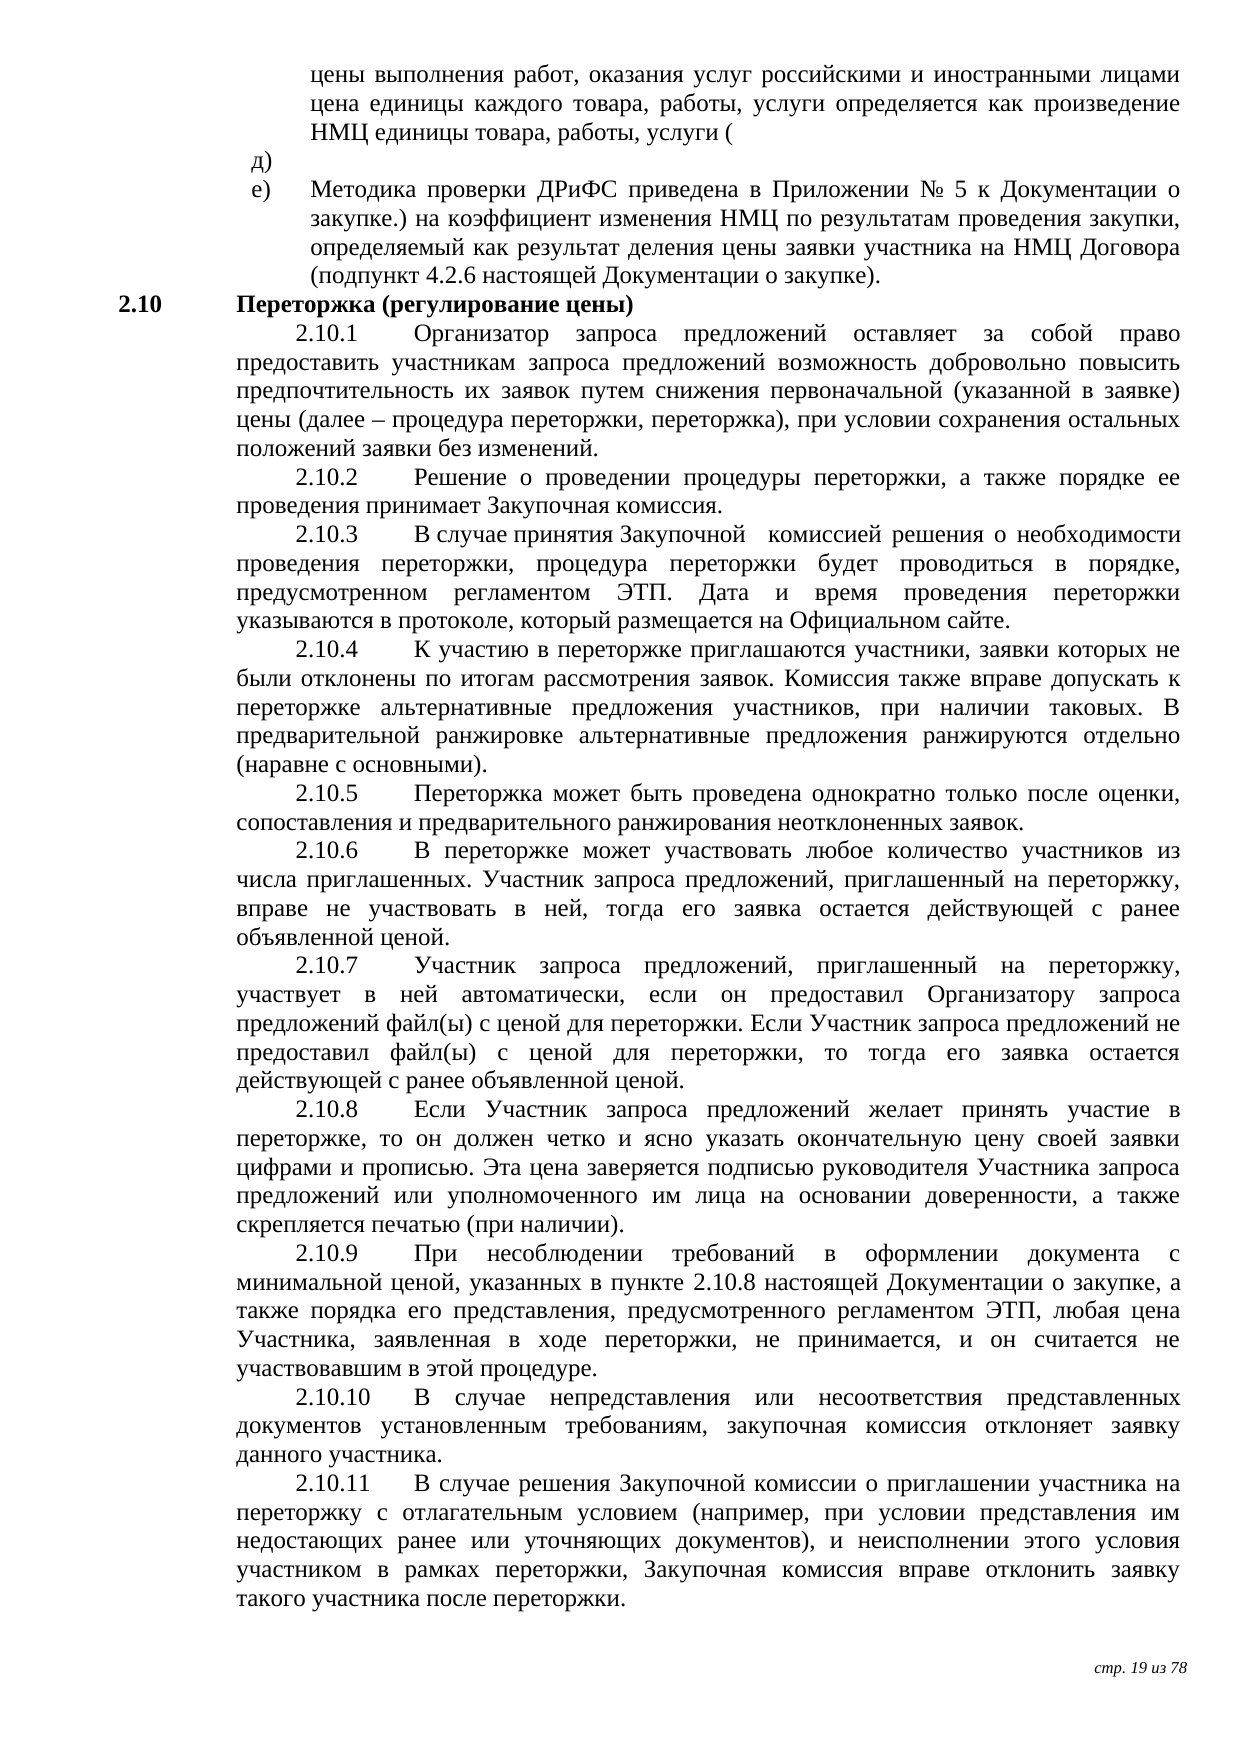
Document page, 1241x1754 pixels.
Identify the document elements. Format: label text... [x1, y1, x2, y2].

text Переторжка может быть проведена однократно только после оценки, сопоставления и предварительного ранжирования неотклоненных заявок. [236, 778, 1181, 835]
text В переторжке может участвовать любое количество участников из числа приглашенных. Участник запроса предложений, приглашенный на переторжку, вправе не участвовать в ней, тогда его заявка остается действующей с ранее объявленной ценой. [236, 835, 1181, 950]
text В случае решения Закупочной комиссии о приглашении участника на переторжку с отлагательным условием (например, при условии представления им недостающих ранее или уточняющих документов), и неисполнении этого условия участником в рамках переторжки, Закупочная комиссия вправе отклонить заявку такого участника после переторжки. [236, 1468, 1181, 1612]
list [251, 59, 1181, 145]
text Если Участник запроса предложений желает принять участие в переторжке, то он должен четко и ясно указать окончательную цену своей заявки цифрами и прописью. Эта цена заверяется подписью руководителя Участника запроса предложений или уполномоченного им лица на основании доверенности, а также скрепляется печатью (при наличии). [236, 1094, 1181, 1238]
text В случае непредставления или несоответствия представленных документов установленным требованиям, закупочная комиссия отклоняет заявку данного участника. [236, 1382, 1181, 1468]
text При несоблюдении требований в оформлении документа с минимальной ценой, указанных в пункте 2.10.8 настоящей Документации о закупке, а также порядка его представления, предусмотренного регламентом ЭТП, любая цена Участника, заявленная в ходе переторжки, не принимается, и он считается не участвовавшим в этой процедуре. [236, 1238, 1181, 1382]
subtitle Переторжка (регулирование цены) [118, 289, 1181, 318]
text В случае принятия Закупочной комиссией решения о необходимости проведения переторжки, процедура переторжки будет проводиться в порядке, предусмотренном регламентом ЭТП. Дата и время проведения переторжки указываются в протоколе, который размещается на Официальном сайте. [236, 519, 1181, 634]
text Решение о проведении процедуры переторжки, а также порядке ее проведения принимает Закупочная комиссия. [236, 462, 1181, 519]
list Приложение № 6 – Сведения о начальной (максимальной) цене единицы товара, работы, услуги) на коэффициент изменения НМЦ по результатам проведения закупки, определяемый как результат деления цены заявки участника на НМЦ Договора (подпункт 4.2.6 настоящей Документации о закупке). [251, 174, 1181, 289]
text Участник запроса предложений, приглашенный на переторжку, участвует в ней автоматически, если он предоставил Организатору запроса предложений файл(ы) с ценой для переторжки. Если Участник запроса предложений не предоставил файл(ы) с ценой для переторжки, то тогда его заявка остается действующей с ранее объявленной ценой. [236, 950, 1181, 1094]
text К участию в переторжке приглашаются участники, заявки которых не были отклонены по итогам рассмотрения заявок. Комиссия также вправе допускать к переторжке альтернативные предложения участников, при наличии таковых. В предварительной ранжировке альтернативные предложения ранжируются отдельно (наравне с основными). [236, 634, 1181, 778]
list В случае противоречия критериев отбора и/или ограничивающих факторов, установленных в Методике проверки ДРиФС и приложения №3 к Документации о закупке «Отборочные критерии оценки заявок», приоритет имеют сведения приложения №3 к Документации о закупке. [251, 145, 1181, 174]
text Организатор запроса предложений оставляет за собой право предоставить участникам запроса предложений возможность добровольно повысить предпочтительность их заявок путем снижения первоначальной (указанной в заявке) цены (далее – процедура переторжки, переторжка), при условии сохранения остальных положений заявки без изменений. [236, 318, 1181, 462]
